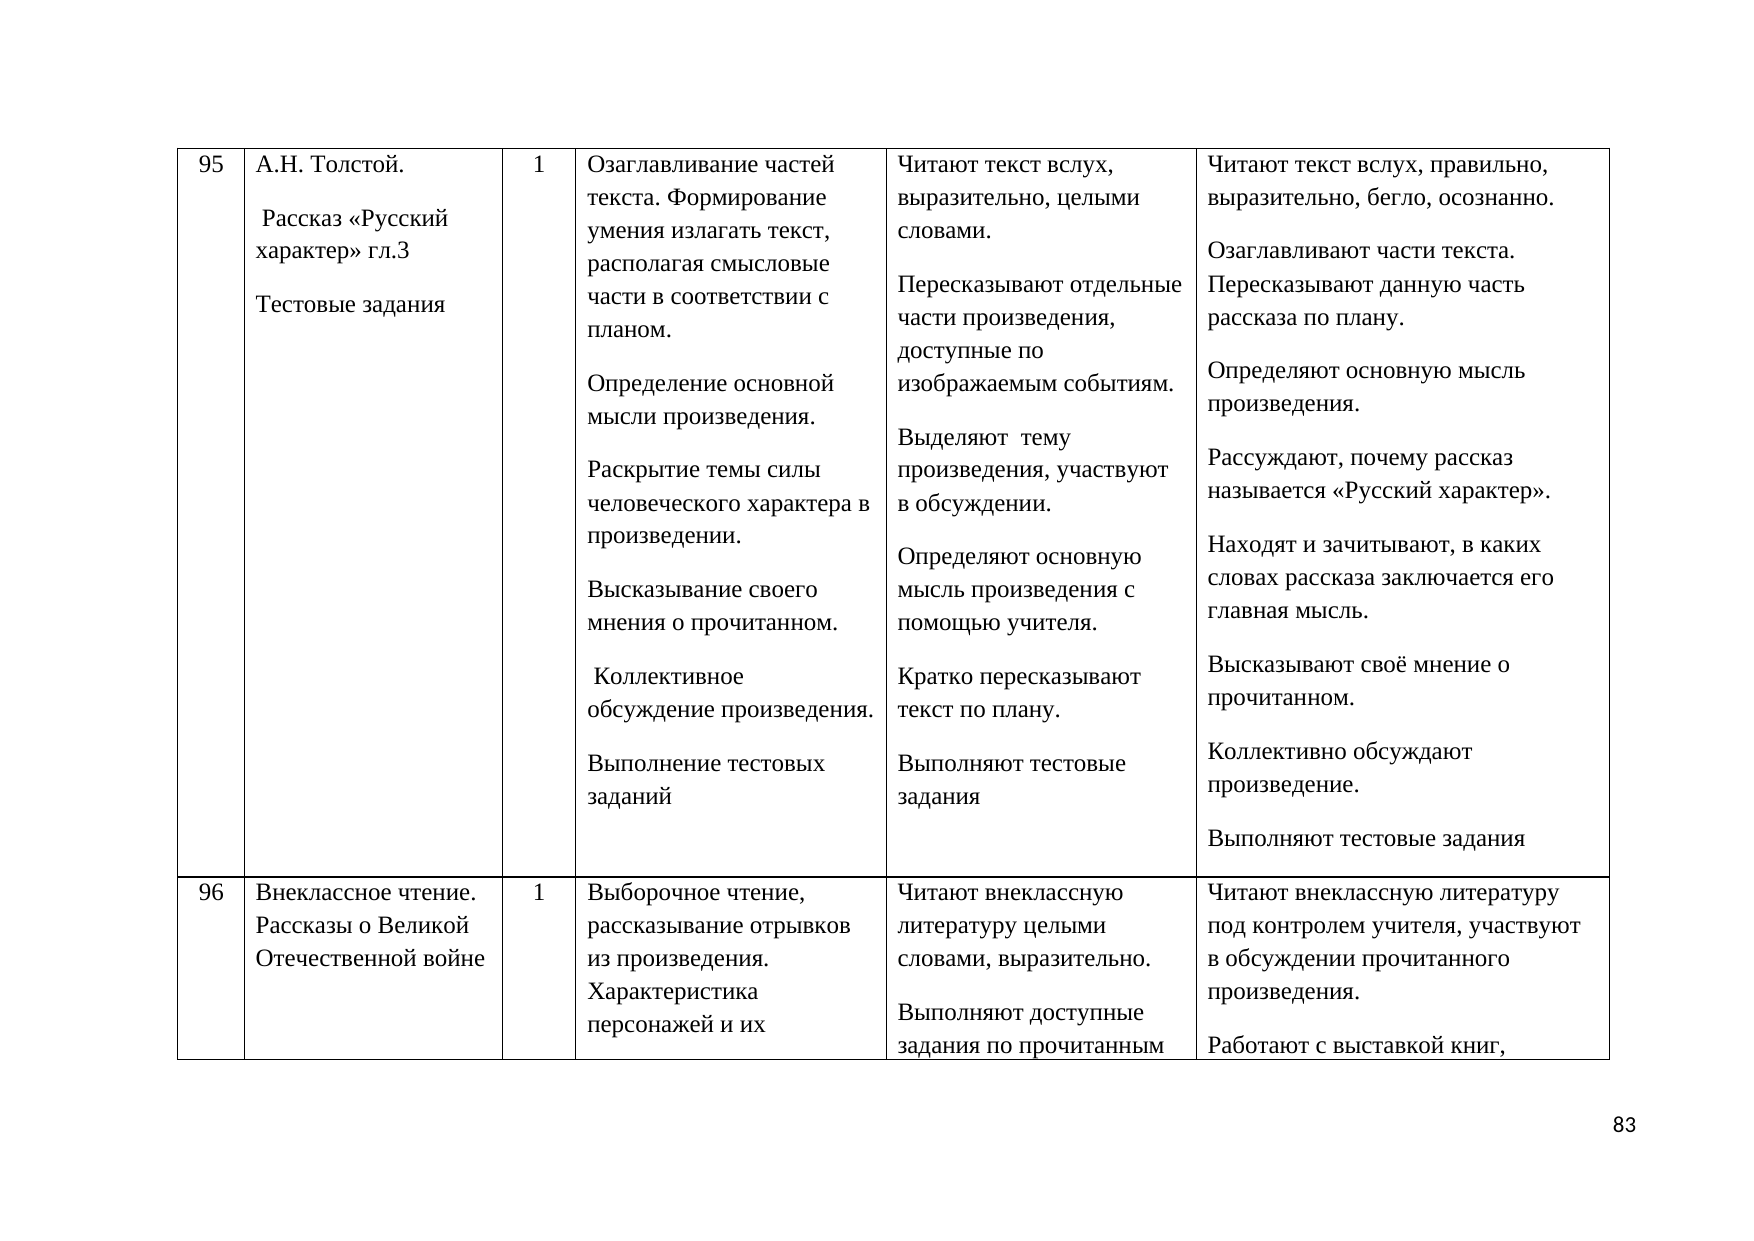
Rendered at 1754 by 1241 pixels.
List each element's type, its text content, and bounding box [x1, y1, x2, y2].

table_header 1 [503, 149, 575, 876]
table_header Читают текст вслух, правильно, выразительно, бегло, осознанно. Озаглавливают части текста. Пересказывают данную часть рассказа по плану. Определяют основную мысль произведения. Рассуждают, почему рассказ называется «Русский характер». Находят и зачитывают, в каких словах рассказа заключается его главная мысль. Высказывают своё мнение о прочитанном. Коллективно обсуждают произведение. Выполняют тестовые задания [1197, 149, 1609, 876]
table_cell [576, 878, 886, 1059]
table_header 95 [178, 149, 244, 876]
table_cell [887, 878, 1196, 1059]
table_cell 96 [178, 878, 244, 1059]
table_cell 1 [503, 878, 575, 1059]
table_header А.Н. Толстой. Рассказ «Русский характер» гл.3 Тестовые задания [245, 149, 502, 876]
table_header Озаглавливание частей текста. Формирование умения излагать текст, располагая смысловые части в соответствии с планом. Определение основной мысли произведения. Раскрытие темы силы человеческого характера в произведении. Высказывание своего мнения о прочитанном. Коллективное обсуждение произведения. Выполнение тестовых заданий [576, 149, 886, 876]
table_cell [245, 878, 502, 1059]
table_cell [1197, 878, 1609, 1059]
table_header Читают текст вслух, выразительно, целыми словами. Пересказывают отдельные части произведения, доступные по изображаемым событиям. Выделяют тему произведения, участвуют в обсуждении. Определяют основную мысль произведения с помощью учителя. Кратко пересказывают текст по плану. Выполняют тестовые задания [887, 149, 1196, 876]
